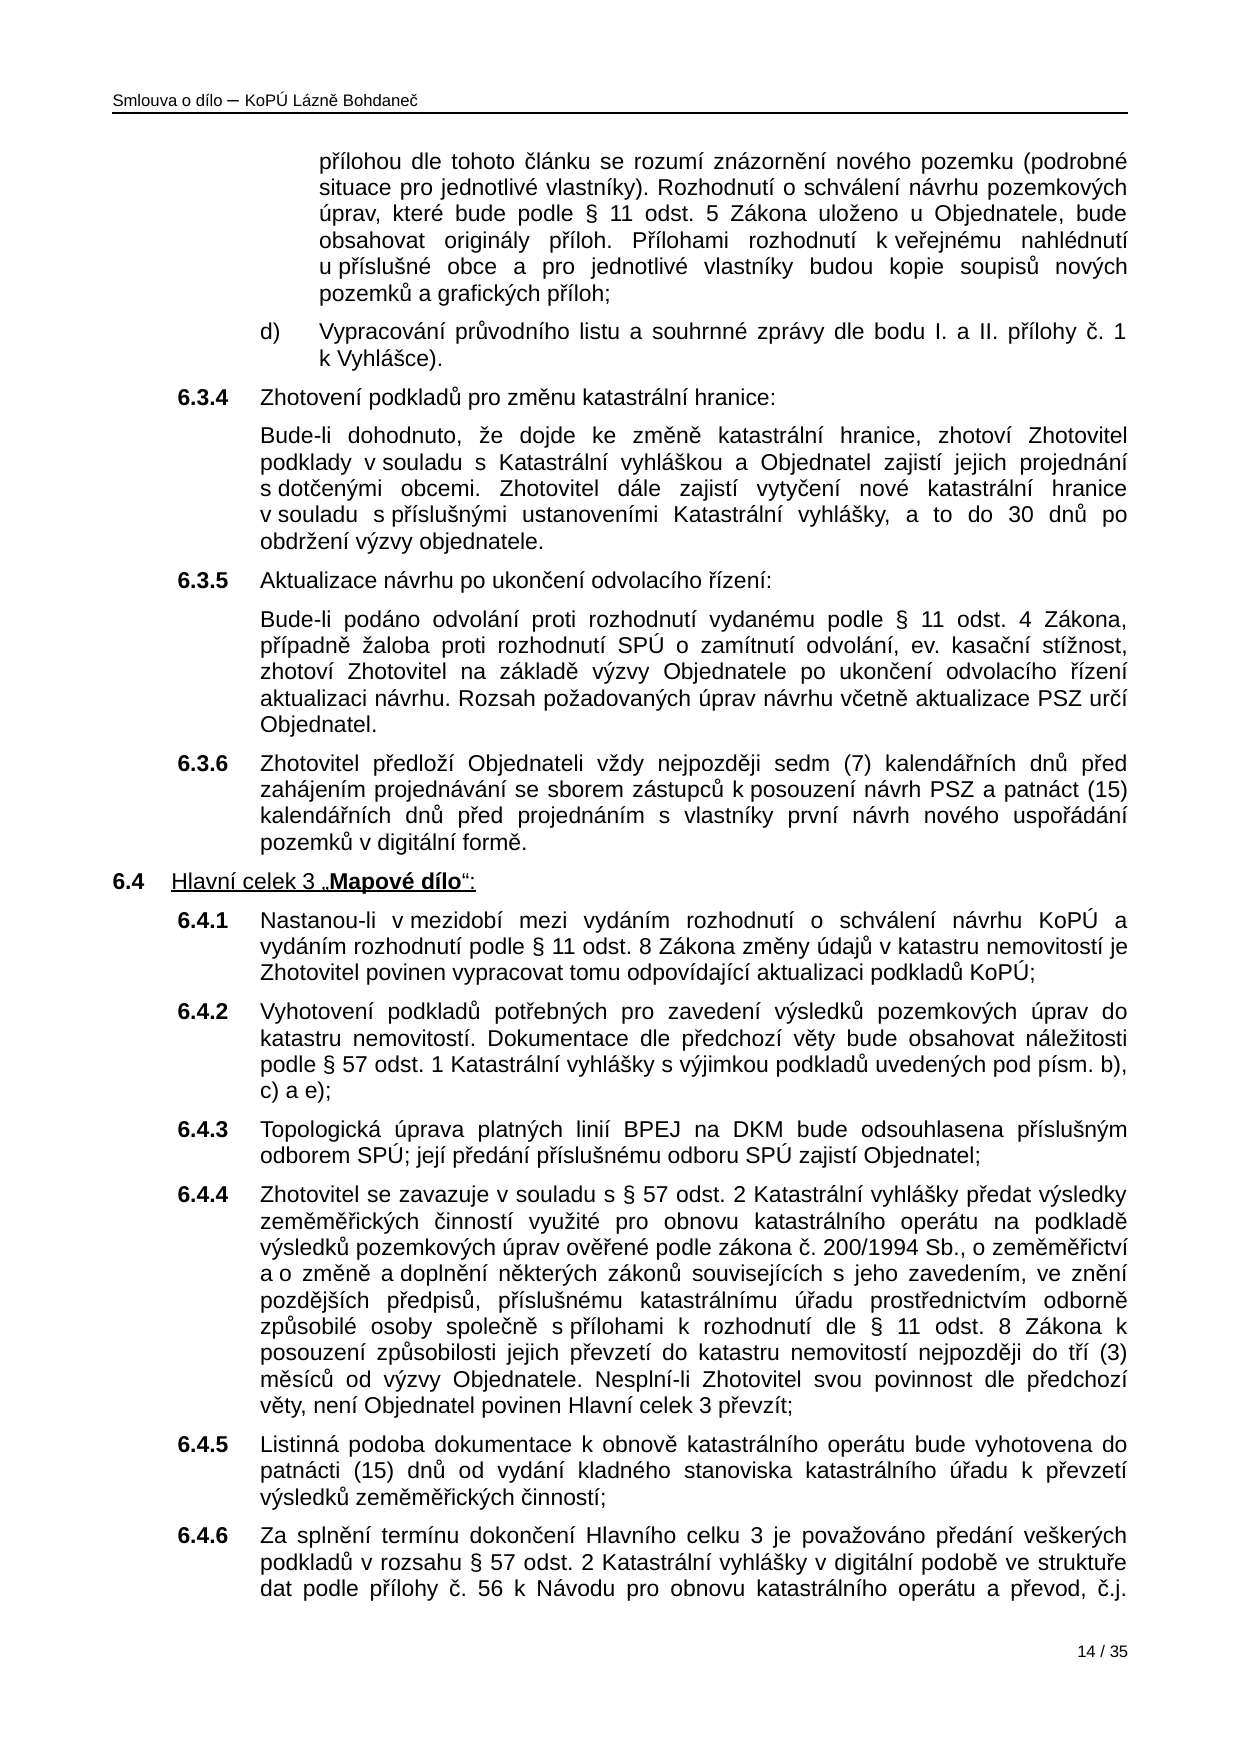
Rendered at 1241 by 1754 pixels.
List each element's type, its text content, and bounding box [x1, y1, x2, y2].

text Vyhotovení podkladů potřebných pro zavedení výsledků pozemkových úprav do katastru nemovitostí. Dokumentace dle předchozí věty bude obsahovat náležitosti podle § 57 odst. 1 Katastrální vyhlášky s výjimkou podkladů uvedených pod písm. b), c) a e); [177, 998, 1128, 1103]
list Bude-li dohodnuto, že dojde ke změně katastrální hranice, zhotoví Zhotovitel podklady v souladu s Katastrální vyhláškou a Objednatel zajistí jejich projednání s dotčenými obcemi. Zhotovitel dále zajistí vytyčení nové katastrální hranice v souladu s příslušnými ustanoveními Katastrální vyhlášky, a to do 30 dnů po obdržení výzvy objednatele. [260, 422, 1128, 554]
text Topologická úprava platných linií BPEJ na DKM bude odsouhlasena příslušným odborem SPÚ; její předání příslušnému odboru SPÚ zajistí Objednatel; [177, 1116, 1128, 1169]
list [260, 148, 1128, 306]
text Hlavní celek 3 „Mapové dílo“: [112, 868, 1128, 894]
text Zhotovitel se zavazuje v souladu s § 57 odst. 2 Katastrální vyhlášky předat výsledky zeměměřických činností využité pro obnovu katastrálního operátu na podkladě výsledků pozemkových úprav ověřené podle zákona č. 200/1994 Sb., o zeměměřictví a o změně a doplnění některých zákonů souvisejících s jeho zavedením, ve znění pozdějších předpisů, příslušnému katastrálnímu úřadu prostřednictvím odborně způsobilé osoby společně s přílohami k rozhodnutí dle § 11 odst. 8 Zákona k posouzení způsobilosti jejich převzetí do katastru nemovitostí nejpozději do tří (3) měsíců od výzvy Objednatele. Nesplní-li Zhotovitel svou povinnost dle předchozí věty, není Objednatel povinen Hlavní celek 3 převzít; [177, 1181, 1128, 1418]
text Aktualizace návrhu po ukončení odvolacího řízení: [177, 567, 1128, 593]
text Zhotovitel předloží Objednateli vždy nejpozději sedm (7) kalendářních dnů před zahájením projednávání se sborem zástupců k posouzení návrh PSZ a patnáct (15) kalendářních dnů před projednáním s vlastníky první návrh nového uspořádání pozemků v digitální formě. [177, 750, 1128, 855]
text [177, 1522, 1128, 1602]
text Listinná podoba dokumentace k obnově katastrálního operátu bude vyhotovena do patnácti (15) dnů od vydání kladného stanoviska katastrálního úřadu k převzetí výsledků zeměměřických činností; [177, 1431, 1128, 1510]
list Bude-li podáno odvolání proti rozhodnutí vydanému podle § 11 odst. 4 Zákona, případně žaloba proti rozhodnutí SPÚ o zamítnutí odvolání, ev. kasační stížnost, zhotoví Zhotovitel na základě výzvy Objednatele po ukončení odvolacího řízení aktualizaci návrhu. Rozsah požadovaných úprav návrhu včetně aktualizace PSZ určí Objednatel. [260, 606, 1128, 737]
text Nastanou-li v mezidobí mezi vydáním rozhodnutí o schválení návrhu KoPÚ a vydáním rozhodnutí podle § 11 odst. 8 Zákona změny údajů v katastru nemovitostí je Zhotovitel povinen vypracovat tomu odpovídající aktualizaci podkladů KoPÚ; [177, 907, 1128, 986]
text Zhotovení podkladů pro změnu katastrální hranice: [177, 383, 1128, 410]
list Vypracování průvodního listu a souhrnné zprávy dle bodu I. a II. přílohy č. 1 k Vyhlášce). [260, 318, 1128, 371]
